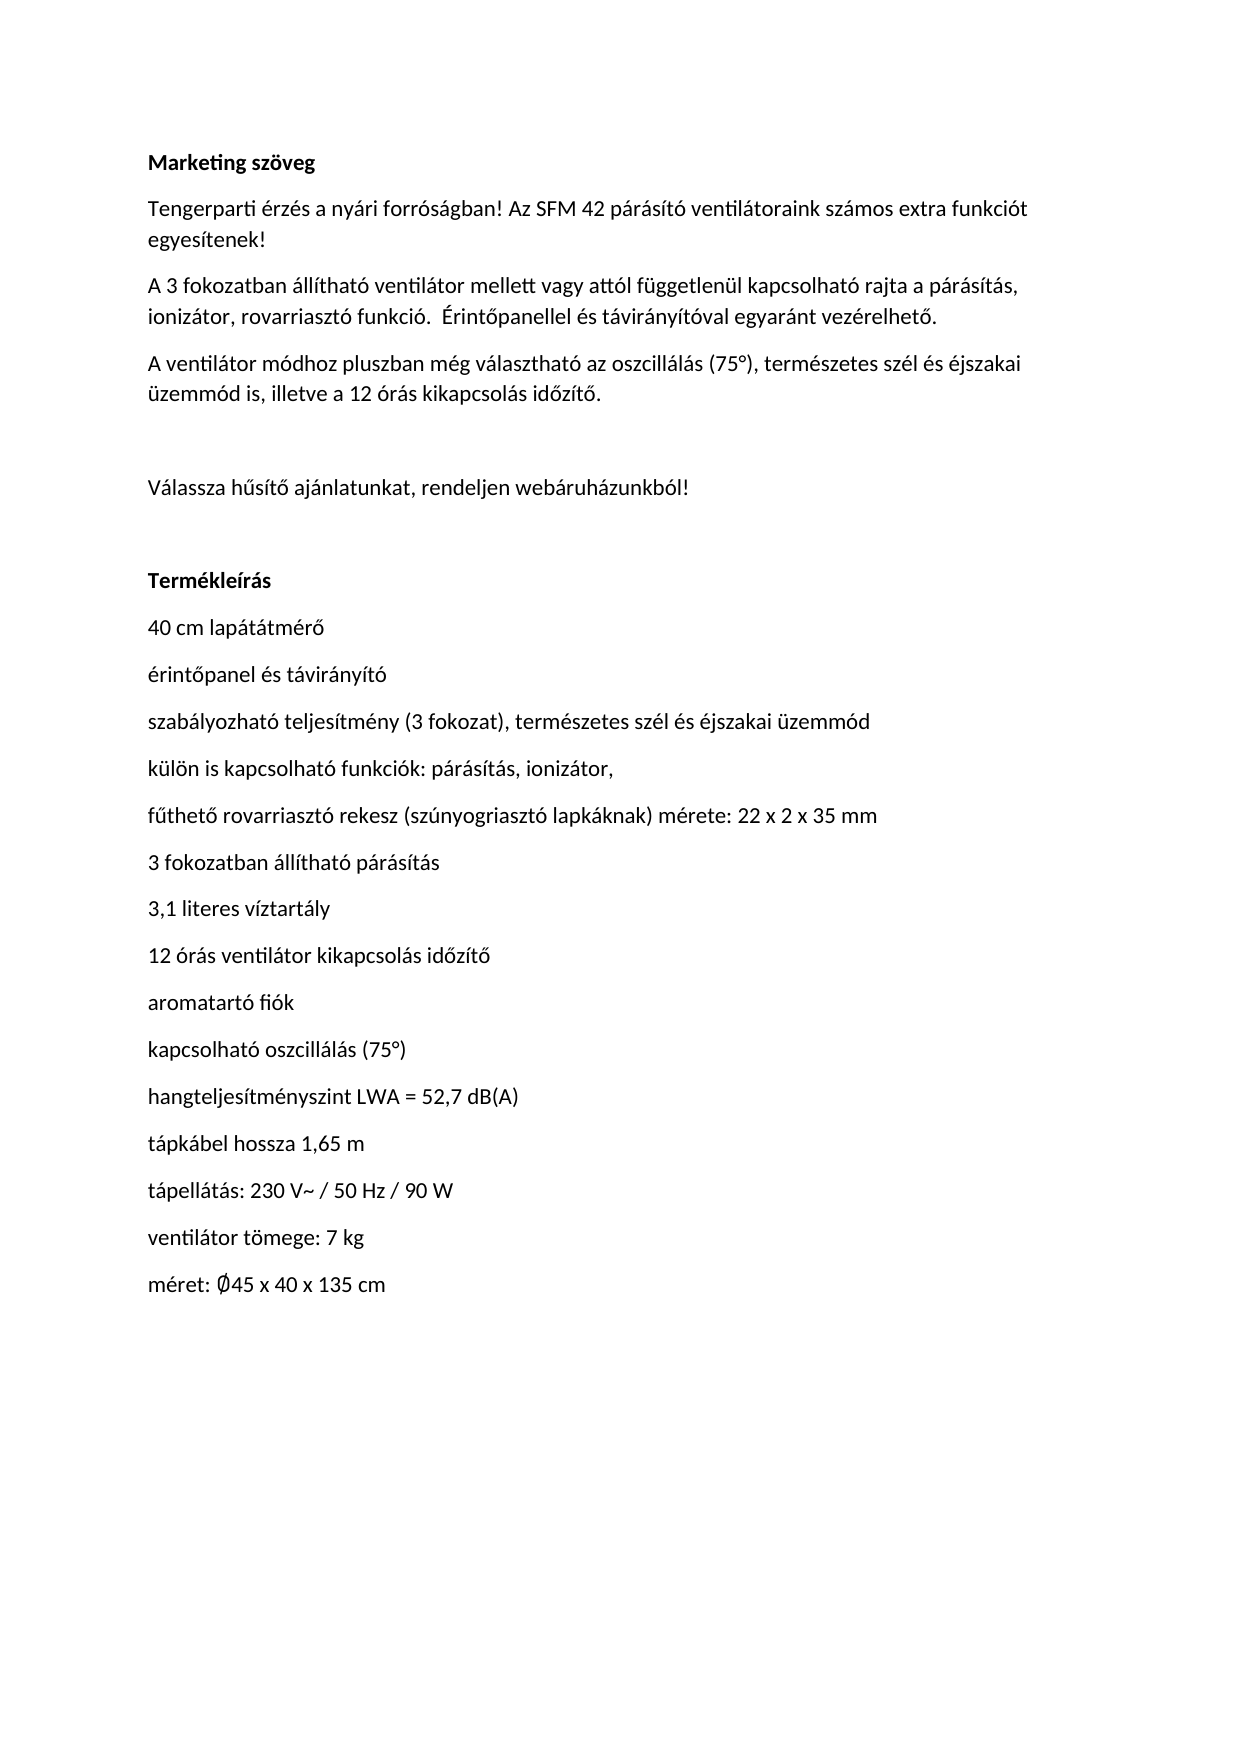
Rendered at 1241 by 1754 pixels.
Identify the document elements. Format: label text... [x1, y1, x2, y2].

text Termékleírás [148, 566, 1093, 594]
text fűthető rovarriasztó rekesz (szúnyogriasztó lapkáknak) mérete: 22 x 2 x 35 mm [148, 801, 1093, 829]
text méret: ∅45 x 40 x 135 cm [148, 1269, 1093, 1298]
text szabályozható teljesítmény (3 fokozat), természetes szél és éjszakai üzemmód [148, 707, 1093, 735]
text kapcsolható oszcillálás (75°) [148, 1035, 1093, 1063]
text 40 cm lapátátmérő [148, 613, 1093, 641]
text Tengerparti érzés a nyári forróságban! Az SFM 42 párásító ventilátoraink számos extra funkciót egyesítenek! [148, 194, 1093, 253]
text aromatartó fiók [148, 988, 1093, 1016]
text tápellátás: 230 V~ / 50 Hz / 90 W [148, 1176, 1093, 1204]
text ventilátor tömege: 7 kg [148, 1223, 1093, 1251]
text 3 fokozatban állítható párásítás [148, 848, 1093, 876]
text külön is kapcsolható funkciók: párásítás, ionizátor, [148, 754, 1093, 782]
text A ventilátor módhoz pluszban még választható az oszcillálás (75°), természetes szél és éjszakai üzemmód is, illetve a 12 órás kikapcsolás időzítő. [148, 349, 1093, 407]
text Marketing szöveg [148, 148, 1093, 176]
text 3,1 literes víztartály [148, 894, 1093, 922]
text érintőpanel és távirányító [148, 660, 1093, 688]
text 12 órás ventilátor kikapcsolás időzítő [148, 941, 1093, 969]
text tápkábel hossza 1,65 m [148, 1129, 1093, 1157]
text hangteljesítményszint LWA = 52,7 dB(A) [148, 1082, 1093, 1110]
text A 3 fokozatban állítható ventilátor mellett vagy attól függetlenül kapcsolható rajta a párásítás, ionizátor, rovarriasztó funkció. Érintőpanellel és távirányítóval egyaránt vezérelhető. [148, 272, 1093, 330]
text Válassza hűsítő ajánlatunkat, rendeljen webáruházunkból! [148, 473, 1093, 501]
